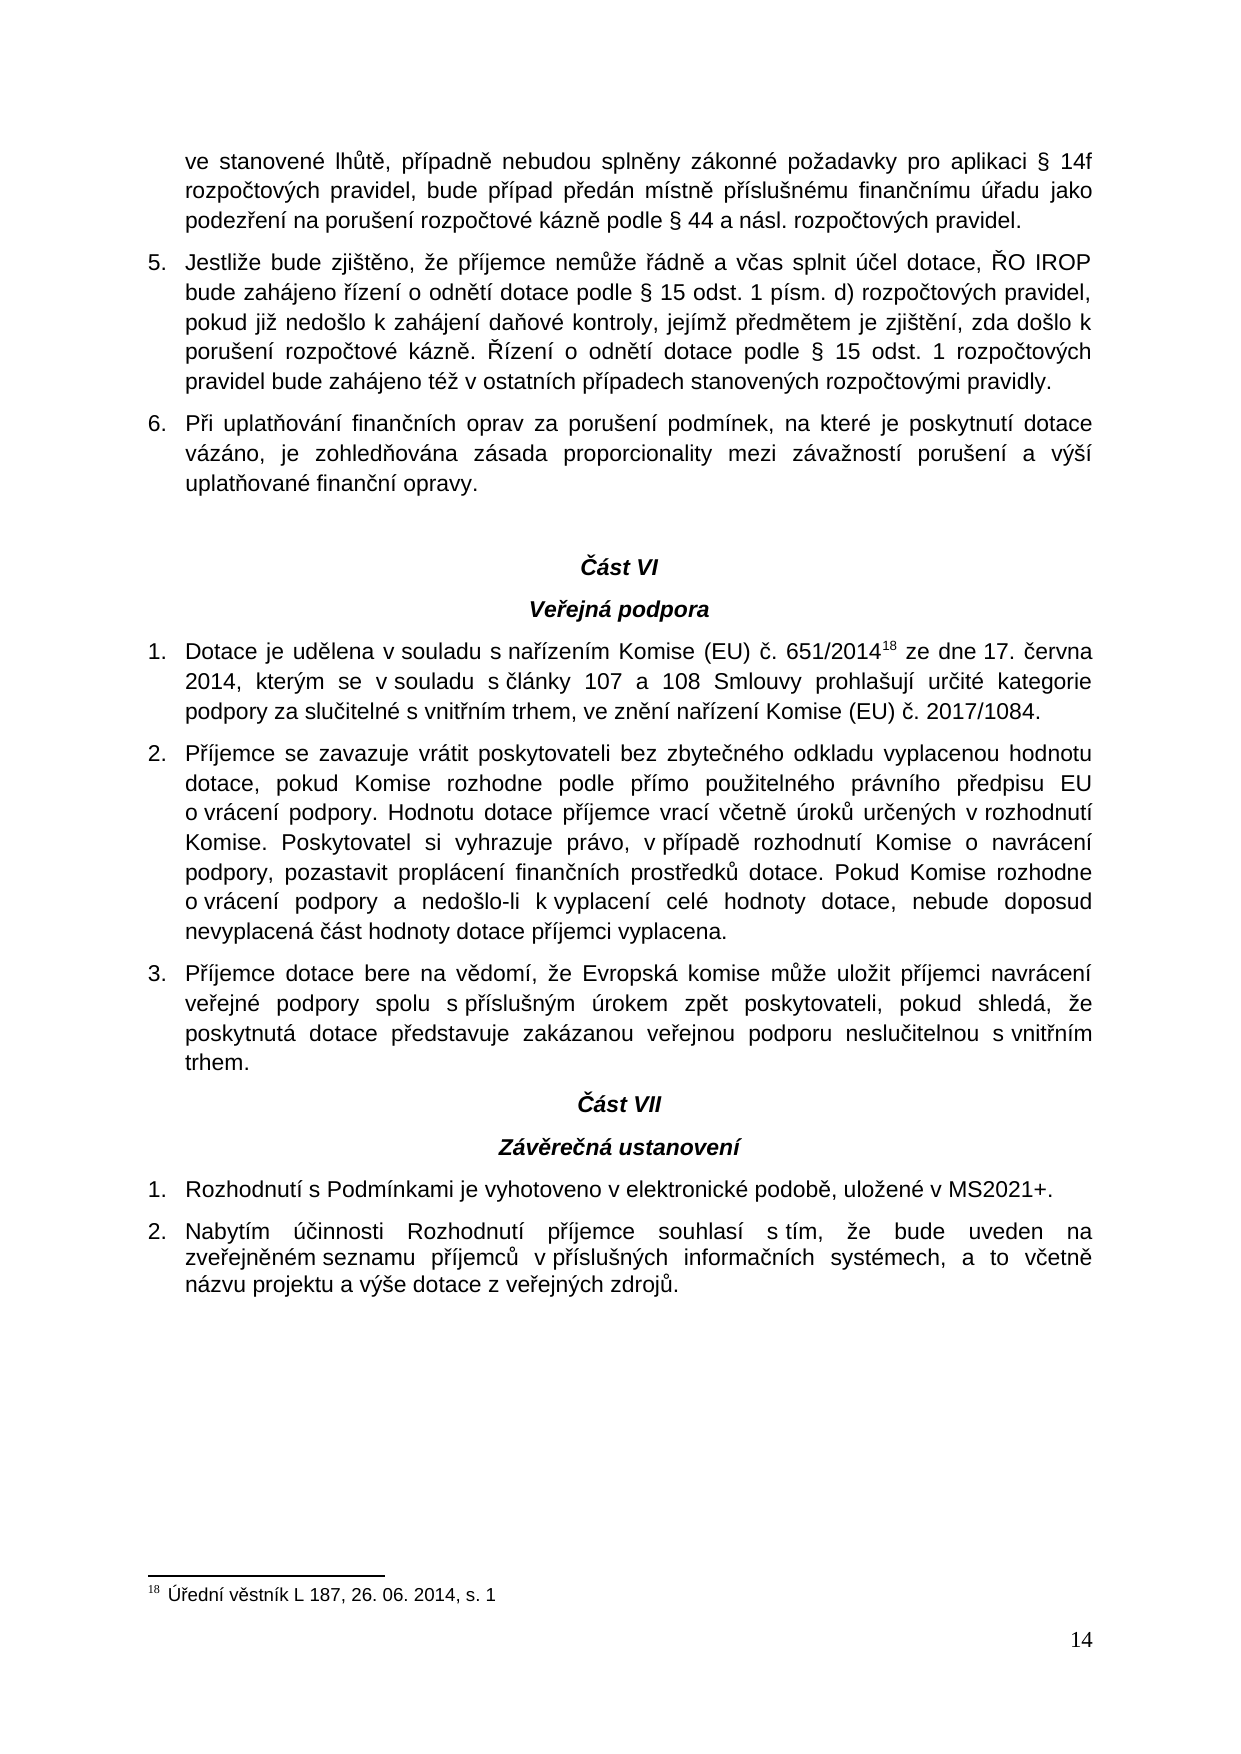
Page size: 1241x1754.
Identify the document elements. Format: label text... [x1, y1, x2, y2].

list Příjemce dotace bere na vědomí, že Evropská komise může uložit příjemci navrácení veřejné podpory spolu s příslušným úrokem zpět poskytovateli, pokud shledá, že poskytnutá dotace představuje zakázanou veřejnou podporu neslučitelnou s vnitřním trhem. [148, 960, 1093, 1076]
text Část VII [148, 1091, 1093, 1118]
text Závěrečná ustanovení [148, 1133, 1093, 1160]
list Nabytím účinnosti Rozhodnutí příjemce souhlasí s tím, že bude uveden na zveřejněném seznamu příjemců v příslušných informačních systémech, a to včetně názvu projektu a výše dotace z veřejných zdrojů. [148, 1218, 1093, 1297]
list Rozhodnutí s Podmínkami je vyhotoveno v elektronické podobě, uložené v MS2021+. [148, 1176, 1093, 1202]
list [148, 148, 1093, 233]
list Dotace je udělena v souladu s nařízením Komise (EU) č. 651/2014 ze dne 17. června 2014, kterým se v souladu s články 107 a 108 Smlouvy prohlašují určité kategorie podpory za slučitelné s vnitřním trhem, ve znění nařízení Komise (EU) č. 2017/1084. [148, 638, 1093, 724]
list Příjemce se zavazuje vrátit poskytovateli bez zbytečného odkladu vyplacenou hodnotu dotace, pokud Komise rozhodne podle přímo použitelného právního předpisu EU o vrácení podpory. Hodnotu dotace příjemce vrací včetně úroků určených v rozhodnutí Komise. Poskytovatel si vyhrazuje právo, v případě rozhodnutí Komise o navrácení podpory, pozastavit proplácení finančních prostředků dotace. Pokud Komise rozhodne o vrácení podpory a nedošlo-li k vyplacení celé hodnoty dotace, nebude doposud nevyplacená část hodnoty dotace příjemci vyplacena. [148, 740, 1093, 944]
text Veřejná podpora [148, 596, 1093, 622]
text Část VI [148, 554, 1093, 580]
list Jestliže bude zjištěno, že příjemce nemůže řádně a včas splnit účel dotace, ŘO IROP bude zahájeno řízení o odnětí dotace podle § 15 odst. 1 písm. d) rozpočtových pravidel, pokud již nedošlo k zahájení daňové kontroly, jejímž předmětem je zjištění, zda došlo k porušení rozpočtové kázně. Řízení o odnětí dotace podle § 15 odst. 1 rozpočtových pravidel bude zahájeno též v ostatních případech stanovených rozpočtovými pravidly. [148, 249, 1093, 394]
list Při uplatňování finančních oprav za porušení podmínek, na které je poskytnutí dotace vázáno, je zohledňována zásada proporcionality mezi závažností porušení a výší uplatňované finanční opravy. [148, 410, 1093, 496]
